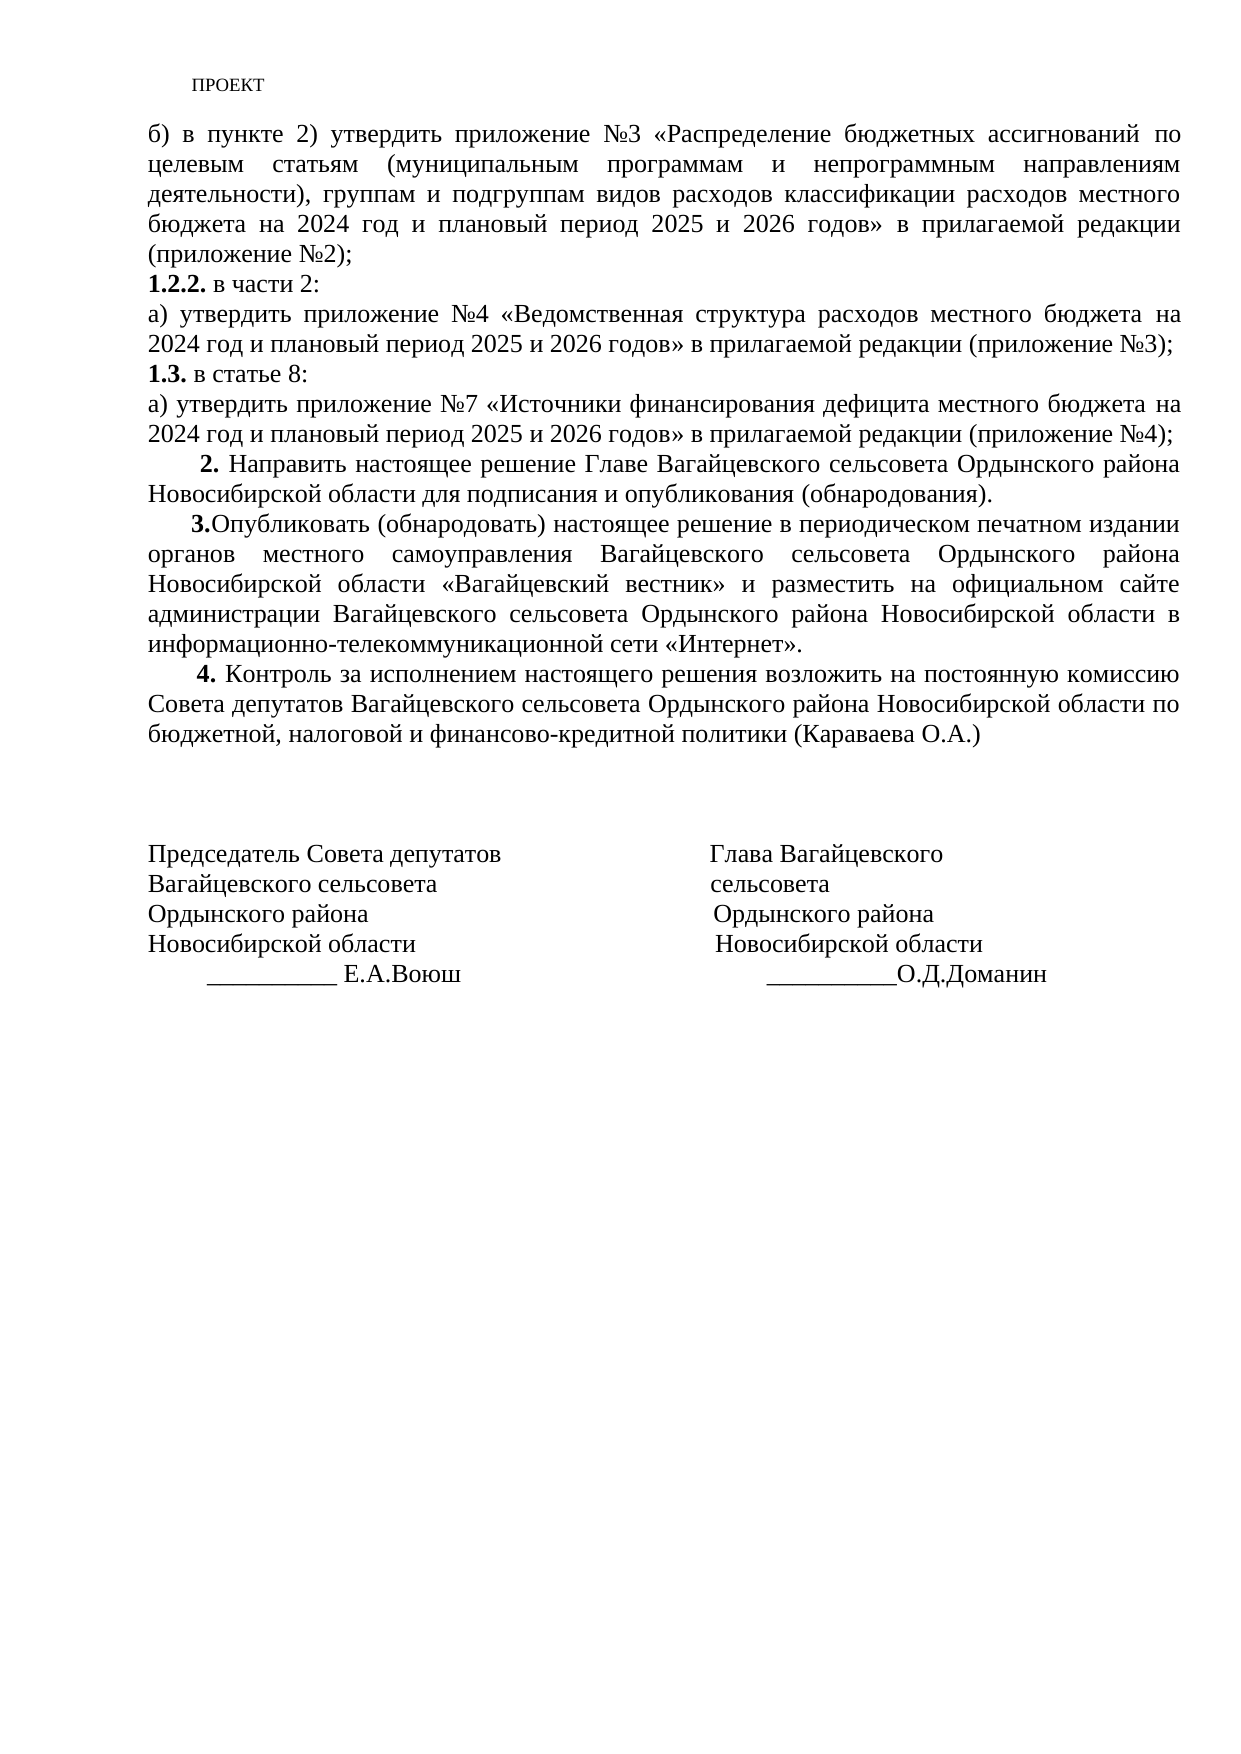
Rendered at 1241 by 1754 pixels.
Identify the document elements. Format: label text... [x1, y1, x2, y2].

text __________ Е.А.Воюш __________О.Д.Доманин [148, 958, 1181, 988]
text а) утвердить приложение №4 «Ведомственная структура расходов местного бюджета на 2024 год и плановый период 2025 и 2026 годов» в прилагаемой редакции (приложение №3); [148, 298, 1181, 358]
text а) утвердить приложение №7 «Источники финансирования дефицита местного бюджета на 2024 год и плановый период 2025 и 2026 годов» в прилагаемой редакции (приложение №4); [148, 388, 1181, 448]
text Новосибирской области Новосибирской области [148, 928, 1181, 958]
text 1.2.2. в части 2: [148, 268, 1181, 298]
text б) в пункте 2) утвердить приложение №3 «Распределение бюджетных ассигнований по целевым статьям (муниципальным программам и непрограммным направлениям деятельности), группам и подгруппам видов расходов классификации расходов местного бюджета на 2024 год и плановый период 2025 и 2026 годов» в прилагаемой редакции (приложение №2); [148, 118, 1181, 268]
text 3.Опубликовать (обнародовать) настоящее решение в периодическом печатном издании органов местного самоуправления Вагайцевского сельсовета Ордынского района Новосибирской области «Вагайцевский вестник» и разместить на официальном сайте администрации Вагайцевского сельсовета Ордынского района Новосибирской области в информационно-телекоммуникационной сети «Интернет». [148, 508, 1181, 658]
text Председатель Совета депутатов Глава Вагайцевского [148, 838, 1181, 868]
text 1.3. в статье 8: [148, 358, 1181, 388]
text 4. Контроль за исполнением настоящего решения возложить на постоянную комиссию Совета депутатов Вагайцевского сельсовета Ордынского района Новосибирской области по бюджетной, налоговой и финансово-кредитной политики (Караваева О.А.) [148, 658, 1181, 748]
text Ордынского района Ордынского района [148, 898, 1181, 928]
text Вагайцевского сельсовета сельсовета [148, 868, 1181, 898]
text 2. Направить настоящее решение Главе Вагайцевского сельсовета Ордынского района Новосибирской области для подписания и опубликования (обнародования). [148, 448, 1181, 508]
